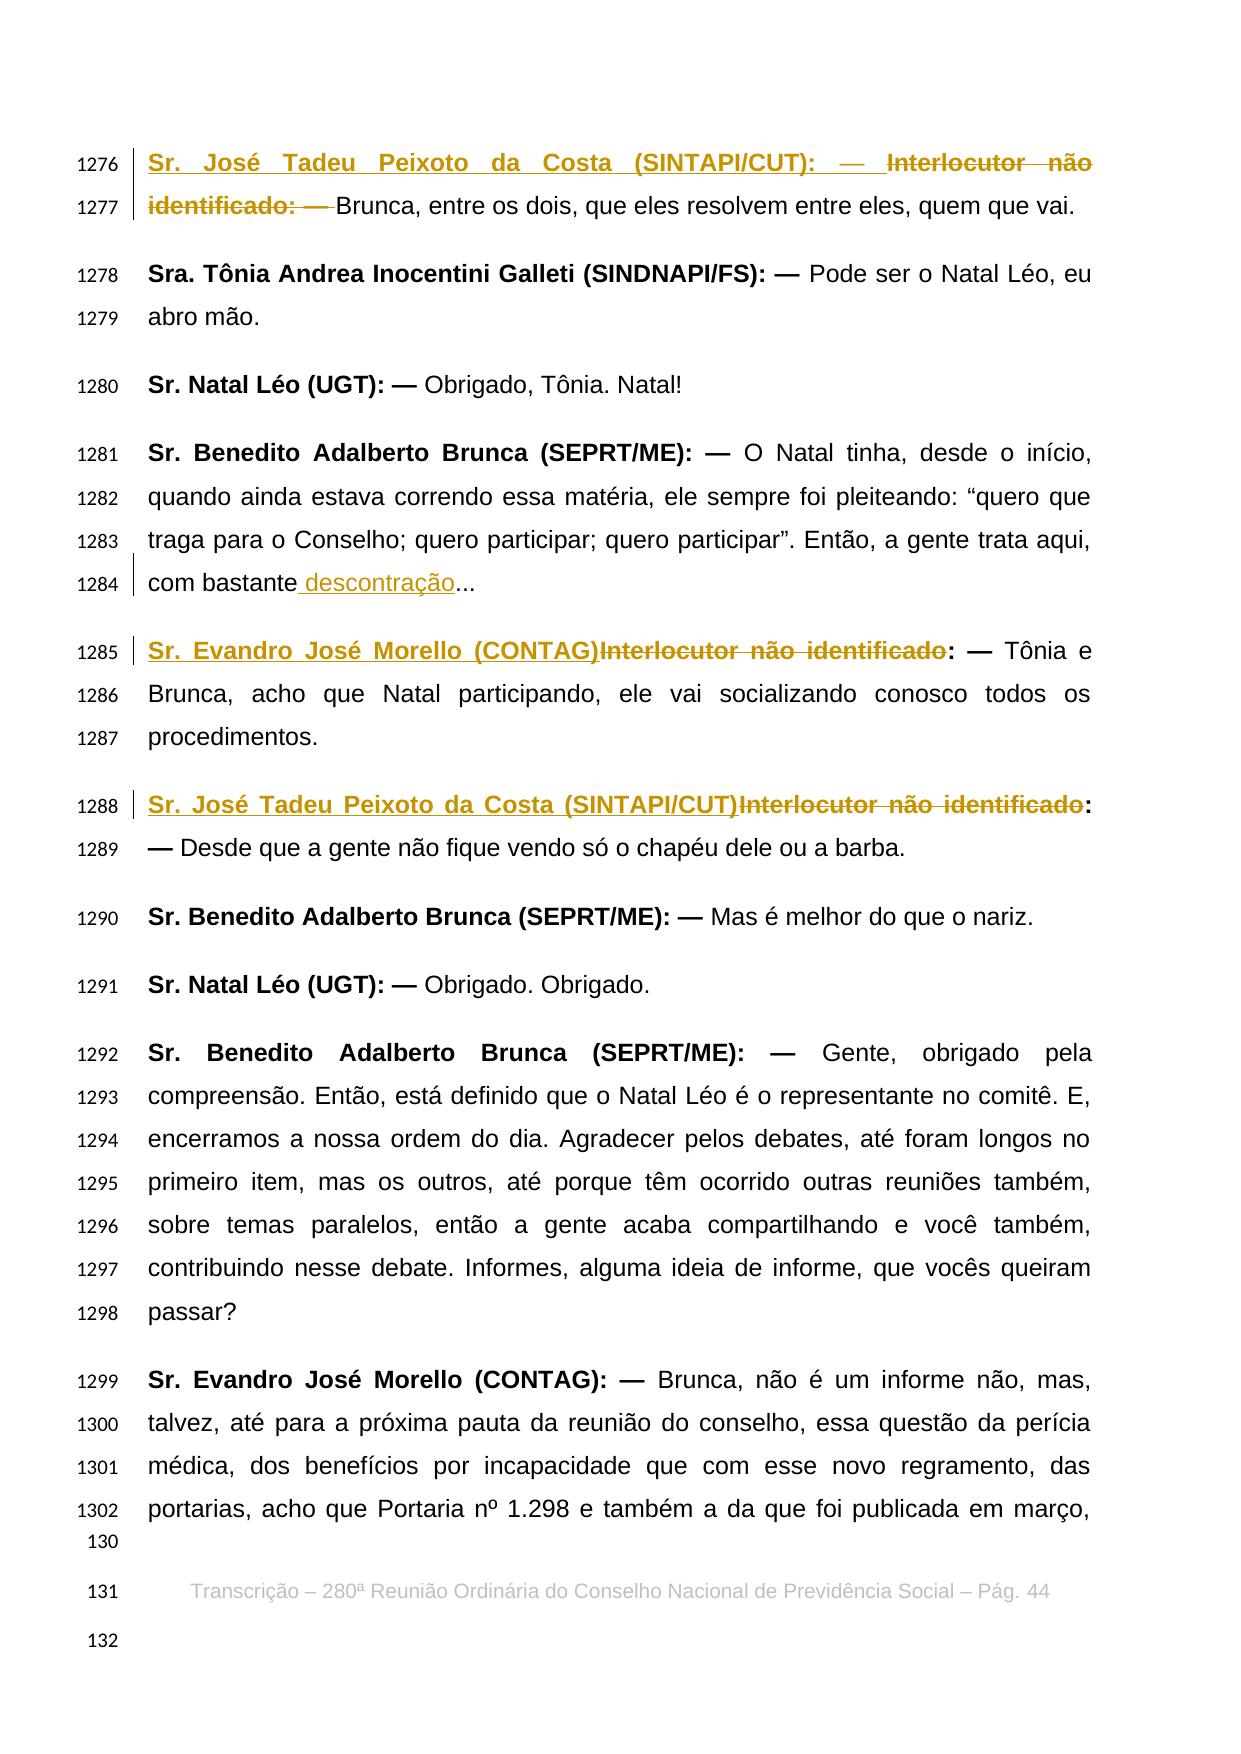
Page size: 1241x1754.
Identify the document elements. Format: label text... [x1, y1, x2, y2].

text Sr. Natal Léo (UGT): — Obrigado, Tônia. Natal! [148, 370, 1092, 399]
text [148, 1364, 1092, 1523]
text : — Desde que a gente não fique vendo só o chapéu dele ou a barba. [148, 790, 1092, 862]
text Brunca, entre os dois, que eles resolvem entre eles, quem que vai. [148, 148, 1092, 219]
text Sra. Tônia Andrea Inocentini Galleti (SINDNAPI/FS): — Pode ser o Natal Léo, eu abro mão. [148, 259, 1092, 331]
text Sr. Benedito Adalberto Brunca (SEPRT/ME): — Gente, obrigado pela compreensão. Então, está definido que o Natal Léo é o representante no comitê. E, encerramos a nossa ordem do dia. Agradecer pelos debates, até foram longos no primeiro item, mas os outros, até porque têm ocorrido outras reuniões também, sobre temas paralelos, então a gente acaba compartilhando e você também, contribuindo nesse debate. Informes, alguma ideia de informe, que vocês queiram passar? [148, 1038, 1092, 1325]
text : — Tônia e Brunca, acho que Natal participando, ele vai socializando conosco todos os procedimentos. [148, 636, 1092, 751]
text Sr. Natal Léo (UGT): — Obrigado. Obrigado. [148, 969, 1092, 998]
text Sr. Benedito Adalberto Brunca (SEPRT/ME): — Mas é melhor do que o nariz. [148, 901, 1092, 930]
text Sr. Benedito Adalberto Brunca (SEPRT/ME): — O Natal tinha, desde o início, quando ainda estava correndo essa matéria, ele sempre foi pleiteando: “quero que traga para o Conselho; quero participar; quero participar”. Então, a gente trata aqui, com bastante... [148, 438, 1092, 596]
